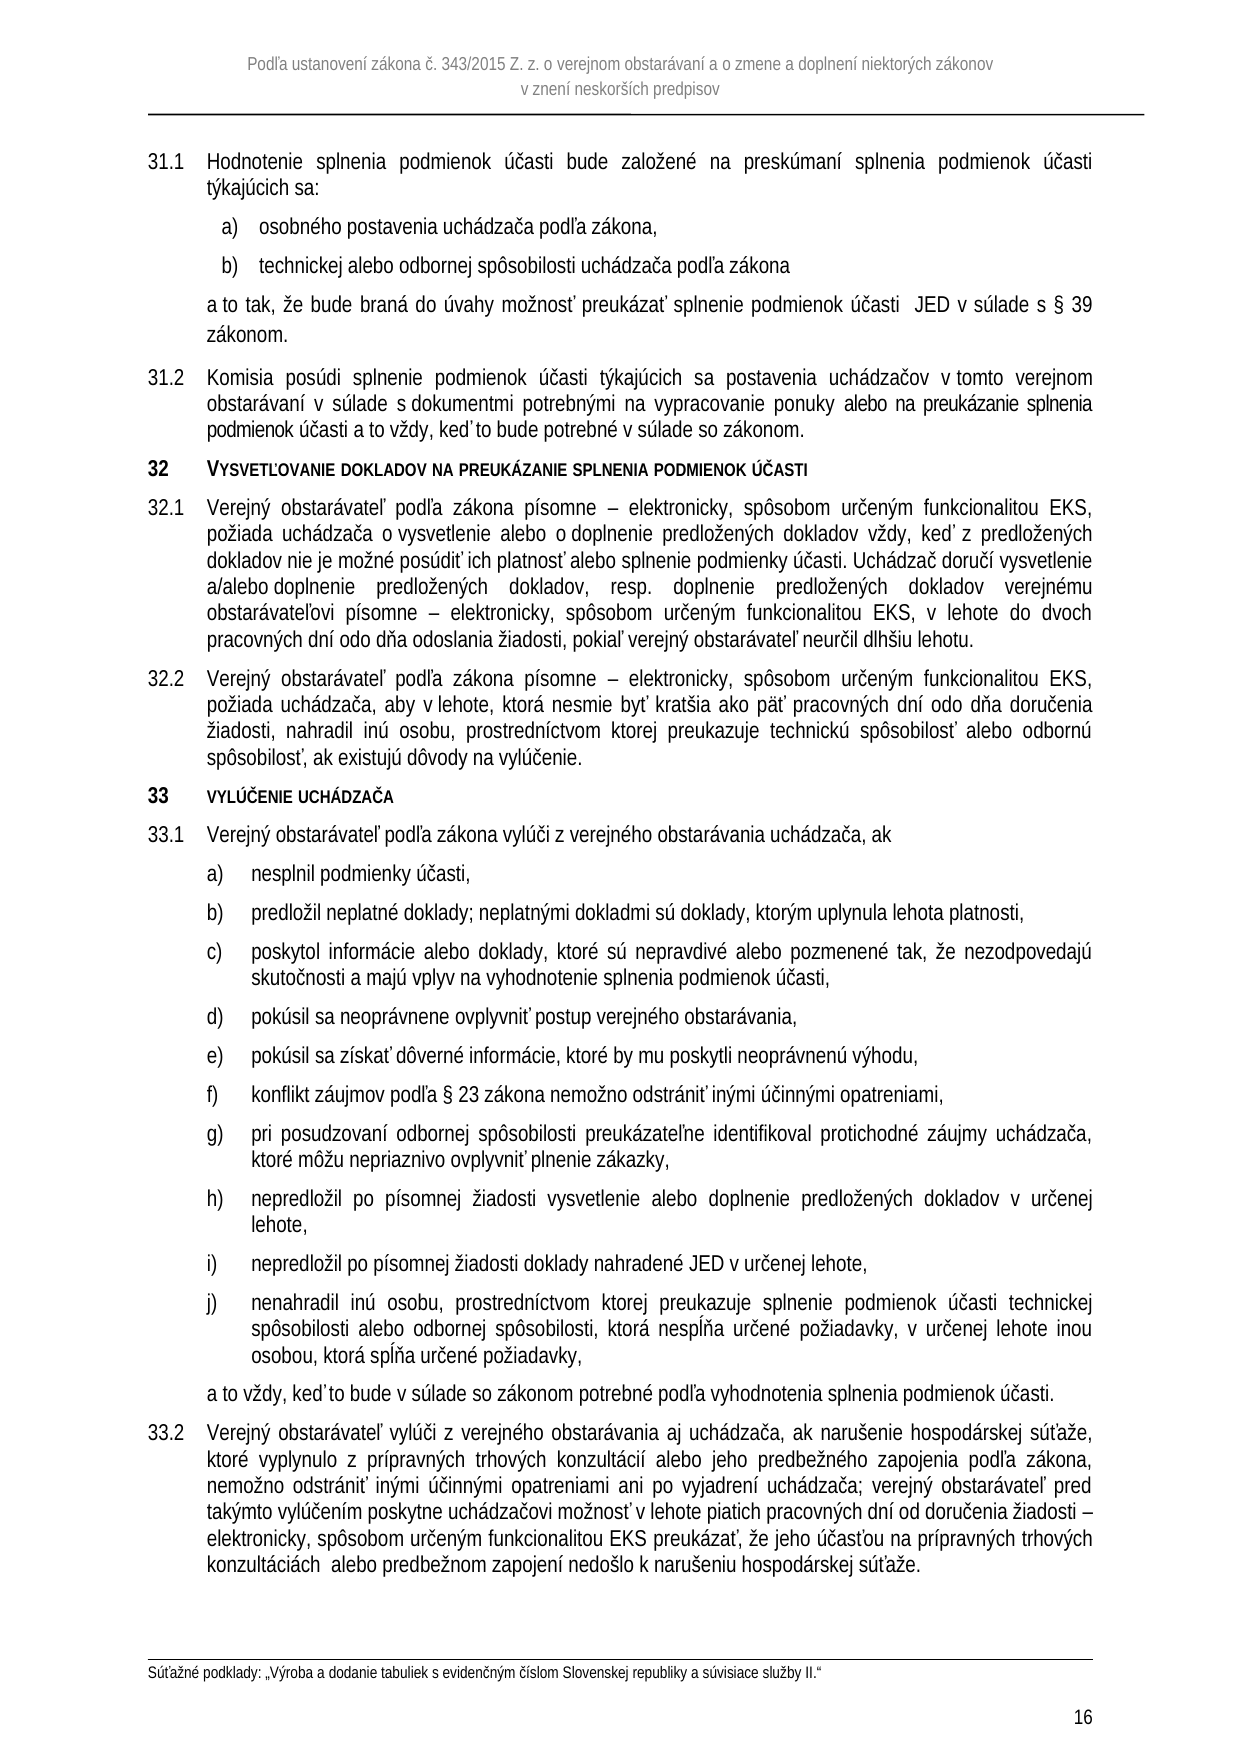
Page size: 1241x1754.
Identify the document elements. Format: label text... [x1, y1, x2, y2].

list Vysvetľovanie dokladov na preukázanie splnenia podmienok účasti [148, 455, 1093, 481]
list Verejný obstarávateľ podľa zákona vylúči z verejného obstarávania uchádzača, ak [148, 821, 1093, 848]
text a to vždy, keď to bude v súlade so zákonom potrebné podľa vyhodnotenia splnenia podmienok účasti. [207, 1380, 1093, 1407]
list nenahradil inú osobu, prostredníctvom ktorej preukazuje splnenie podmienok účasti technickej spôsobilosti alebo odbornej spôsobilosti, ktorá nespĺňa určené požiadavky, v určenej lehote inou osobou, ktorá spĺňa určené požiadavky, [207, 1289, 1093, 1368]
list konflikt záujmov podľa § 23 zákona nemožno odstrániť inými účinnými opatreniami, [207, 1081, 1093, 1107]
text a to tak, že bude braná do úvahy možnosť preukázať splnenie podmienok účasti JED v súlade s § 39 zákonom. [207, 291, 1093, 347]
list nesplnil podmienky účasti, [207, 860, 1093, 886]
list Verejný obstarávateľ podľa zákona písomne – elektronicky, spôsobom určeným funkcionalitou EKS, požiada uchádzača, aby v lehote, ktorá nesmie byť kratšia ako päť pracovných dní odo dňa doručenia žiadosti, nahradil inú osobu, prostredníctvom ktorej preukazuje technickú spôsobilosť alebo odbornú spôsobilosť, ak existujú dôvody na vylúčenie. [148, 664, 1093, 770]
list Verejný obstarávateľ vylúči z verejného obstarávania aj uchádzača, ak narušenie hospodárskej súťaže, ktoré vyplynulo z prípravných trhových konzultácií alebo jeho predbežného zapojenia podľa zákona, nemožno odstrániť inými účinnými opatreniami ani po vyjadrení uchádzača; verejný obstarávateľ pred takýmto vylúčením poskytne uchádzačovi možnosť v lehote piatich pracovných dní od doručenia žiadosti – elektronicky, spôsobom určeným funkcionalitou EKS preukázať, že jeho účasťou na prípravných trhových konzultáciách alebo predbežnom zapojení nedošlo k narušeniu hospodárskej súťaže. [148, 1419, 1093, 1577]
list nepredložil po písomnej žiadosti doklady nahradené JED v určenej lehote, [207, 1250, 1093, 1276]
list Hodnotenie splnenia podmienok účasti bude založené na preskúmaní splnenia podmienok účasti týkajúcich sa: [148, 148, 1093, 200]
list predložil neplatné doklady; neplatnými dokladmi sú doklady, ktorým uplynula lehota platnosti, [207, 899, 1093, 925]
list nepredložil po písomnej žiadosti vysvetlenie alebo doplnenie predložených dokladov v určenej lehote, [207, 1185, 1093, 1237]
list Verejný obstarávateľ podľa zákona písomne – elektronicky, spôsobom určeným funkcionalitou EKS, požiada uchádzača o vysvetlenie alebo o doplnenie predložených dokladov vždy, keď z predložených dokladov nie je možné posúdiť ich platnosť alebo splnenie podmienky účasti. Uchádzač doručí vysvetlenie a/alebo doplnenie predložených dokladov, resp. doplnenie predložených dokladov verejnému obstarávateľovi písomne – elektronicky, spôsobom určeným funkcionalitou EKS, v lehote do dvoch pracovných dní odo dňa odoslania žiadosti, pokiaľ verejný obstarávateľ neurčil dlhšiu lehotu. [148, 494, 1093, 652]
list osobného postavenia uchádzača podľa zákona, [221, 213, 1093, 239]
list vylúčenie uchádzača [148, 782, 1093, 809]
list pokúsil sa získať dôverné informácie, ktoré by mu poskytli neoprávnenú výhodu, [207, 1042, 1093, 1068]
list Komisia posúdi splnenie podmienok účasti týkajúcich sa postavenia uchádzačov v tomto verejnom obstarávaní v súlade s dokumentmi potrebnými na vypracovanie ponuky alebo na preukázanie splnenia podmienok účasti a to vždy, keď to bude potrebné v súlade so zákonom. [148, 363, 1093, 442]
list pokúsil sa neoprávnene ovplyvniť postup verejného obstarávania, [207, 1003, 1093, 1029]
list poskytol informácie alebo doklady, ktoré sú nepravdivé alebo pozmenené tak, že nezodpovedajú skutočnosti a majú vplyv na vyhodnotenie splnenia podmienok účasti, [207, 938, 1093, 991]
list technickej alebo odbornej spôsobilosti uchádzača podľa zákona [221, 252, 1093, 278]
list pri posudzovaní odbornej spôsobilosti preukázateľne identifikoval protichodné záujmy uchádzača, ktoré môžu nepriaznivo ovplyvniť plnenie zákazky, [207, 1119, 1093, 1172]
